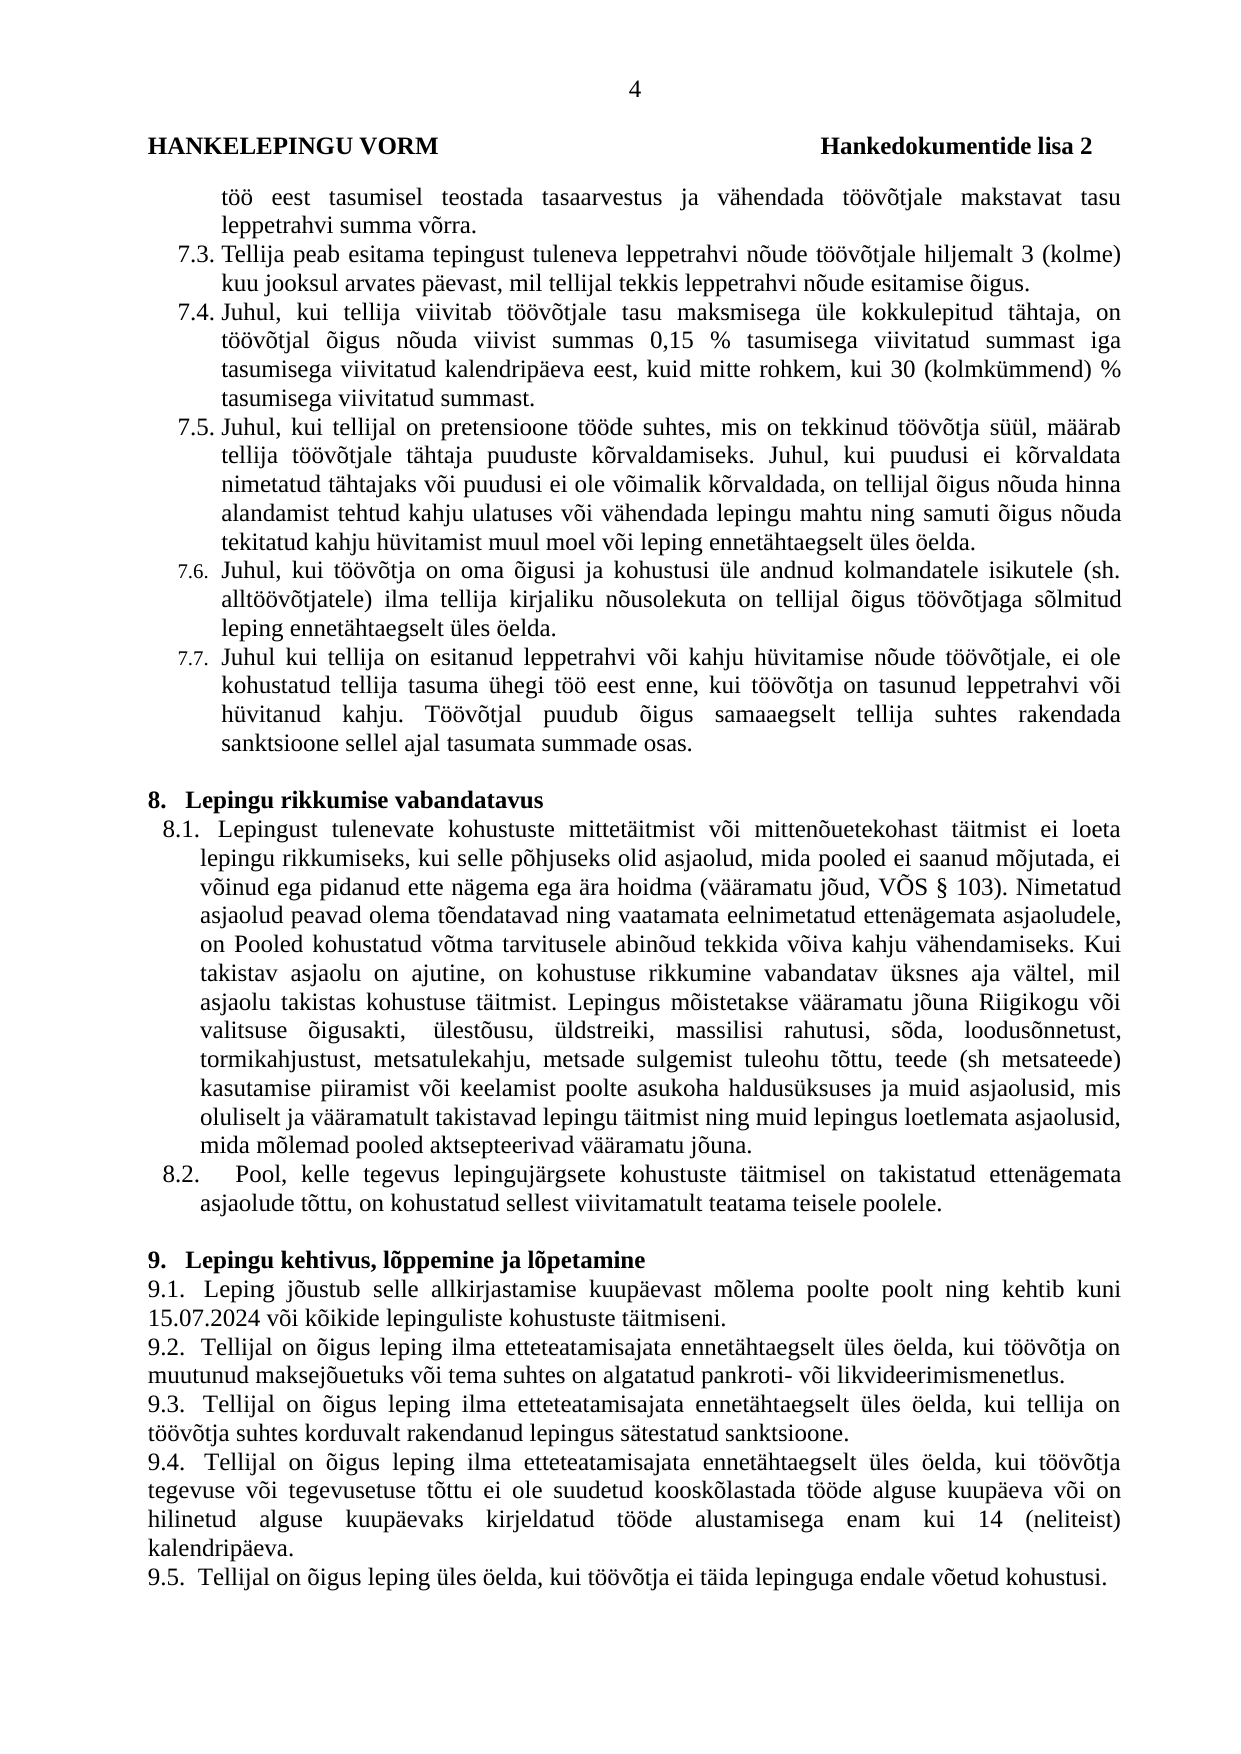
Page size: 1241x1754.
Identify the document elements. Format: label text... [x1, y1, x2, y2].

subtitle Juhul, kui töövõtja on oma õigusi ja kohustusi üle andnud kolmandatele isikutele (sh. alltöövõtjatele) ilma tellija kirjaliku nõusolekuta on tellijal õigus töövõtjaga sõlmitud leping ennetähtaegselt üles öelda. [177, 555, 1122, 642]
subtitle Juhul kui tellija on esitanud leppetrahvi või kahju hüvitamise nõude töövõtjale, ei ole kohustatud tellija tasuma ühegi töö eest enne, kui töövõtja on tasunud leppetrahvi või hüvitanud kahju. Töövõtjal puudub õigus samaaegselt tellija suhtes rakendada sanktsioone sellel ajal tasumata summade osas. [177, 642, 1122, 757]
list Leping jõustub selle allkirjastamise kuupäevast mõlema poolte poolt ning kehtib kuni 15.07.2024 või kõikide lepinguliste kohustuste täitmiseni. [148, 1274, 1122, 1332]
list Lepingust tulenevate kohustuste mittetäitmist või mittenõuetekohast täitmist ei loeta lepingu rikkumiseks, kui selle põhjuseks olid asjaolud, mida pooled ei saanud mõjutada, ei võinud ega pidanud ette nägema ega ära hoidma (vääramatu jõud, VÕS § 103). Nimetatud asjaolud peavad olema tõendatavad ning vaatamata eelnimetatud ettenägemata asjaoludele, on Pooled kohustatud võtma tarvitusele abinõud tekkida võiva kahju vähendamiseks. Kui takistav asjaolu on ajutine, on kohustuse rikkumine vabandatav üksnes aja vältel, mil asjaolu takistas kohustuse täitmist. Lepingus mõistetakse vääramatu jõuna Riigikogu või valitsuse õigusakti, ülestõusu, üldstreiki, massilisi rahutusi, sõda, loodusõnnetust, tormikahjustust, metsatulekahju, metsade sulgemist tuleohu tõttu, teede (sh metsateede) kasutamise piiramist või keelamist poolte asukoha haldusüksuses ja muid asjaolusid, mis oluliselt ja vääramatult takistavad lepingu täitmist ning muid lepingus loetlemata asjaolusid, mida mõlemad pooled aktsepteerivad vääramatu jõuna. [162, 814, 1122, 1159]
subtitle Juhul, kui tellijal on pretensioone tööde suhtes, mis on tekkinud töövõtja süül, määrab tellija töövõtjale tähtaja puuduste kõrvaldamiseks. Juhul, kui puudusi ei kõrvaldata nimetatud tähtajaks või puudusi ei ole võimalik kõrvaldada, on tellijal õigus nõuda hinna alandamist tehtud kahju ulatuses või vähendada lepingu mahtu ning samuti õigus nõuda tekitatud kahju hüvitamist muul moel või leping ennetähtaegselt üles öelda. [177, 412, 1122, 555]
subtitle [177, 182, 1122, 239]
list Lepingu kehtivus, lõppemine ja lõpetamine [148, 1245, 1122, 1274]
subtitle Juhul, kui tellija viivitab töövõtjale tasu maksmisega üle kokkulepitud tähtaja, on töövõtjal õigus nõuda viivist summas 0,15 % tasumisega viivitatud summast iga tasumisega viivitatud kalendripäeva eest, kuid mitte rohkem, kui 30 (kolmkümmend) % tasumisega viivitatud summast. [177, 297, 1122, 412]
subtitle Tellija peab esitama tepingust tuleneva leppetrahvi nõude töövõtjale hiljemalt 3 (kolme) kuu jooksul arvates päevast, mil tellijal tekkis leppetrahvi nõude esitamise õigus. [177, 239, 1122, 297]
list Lepingu rikkumise vabandatavus [148, 785, 1122, 814]
list Tellijal on õigus leping ilma etteteatamisajata ennetähtaegselt üles öelda, kui töövõtja tegevuse või tegevusetuse tõttu ei ole suudetud kooskõlastada tööde alguse kuupäeva või on hilinetud alguse kuupäevaks kirjeldatud tööde alustamisega enam kui 14 (neliteist) kalendripäeva. [148, 1447, 1122, 1562]
list Tellijal on õigus leping ilma etteteatamisajata ennetähtaegselt üles öelda, kui töövõtja on muutunud maksejõuetuks või tema suhtes on algatatud pankroti- või likvideerimismenetlus. [148, 1332, 1122, 1389]
list Pool, kelle tegevus lepingujärgsete kohustuste täitmisel on takistatud ettenägemata asjaolude tõttu, on kohustatud sellest viivitamatult teatama teisele poolele. [162, 1159, 1122, 1217]
list Tellijal on õigus leping üles öelda, kui töövõtja ei täida lepinguga endale võetud kohustusi. [148, 1562, 1122, 1590]
list Tellijal on õigus leping ilma etteteatamisajata ennetähtaegselt üles öelda, kui tellija on töövõtja suhtes korduvalt rakendanud lepingus sätestatud sanktsioone. [148, 1389, 1122, 1447]
